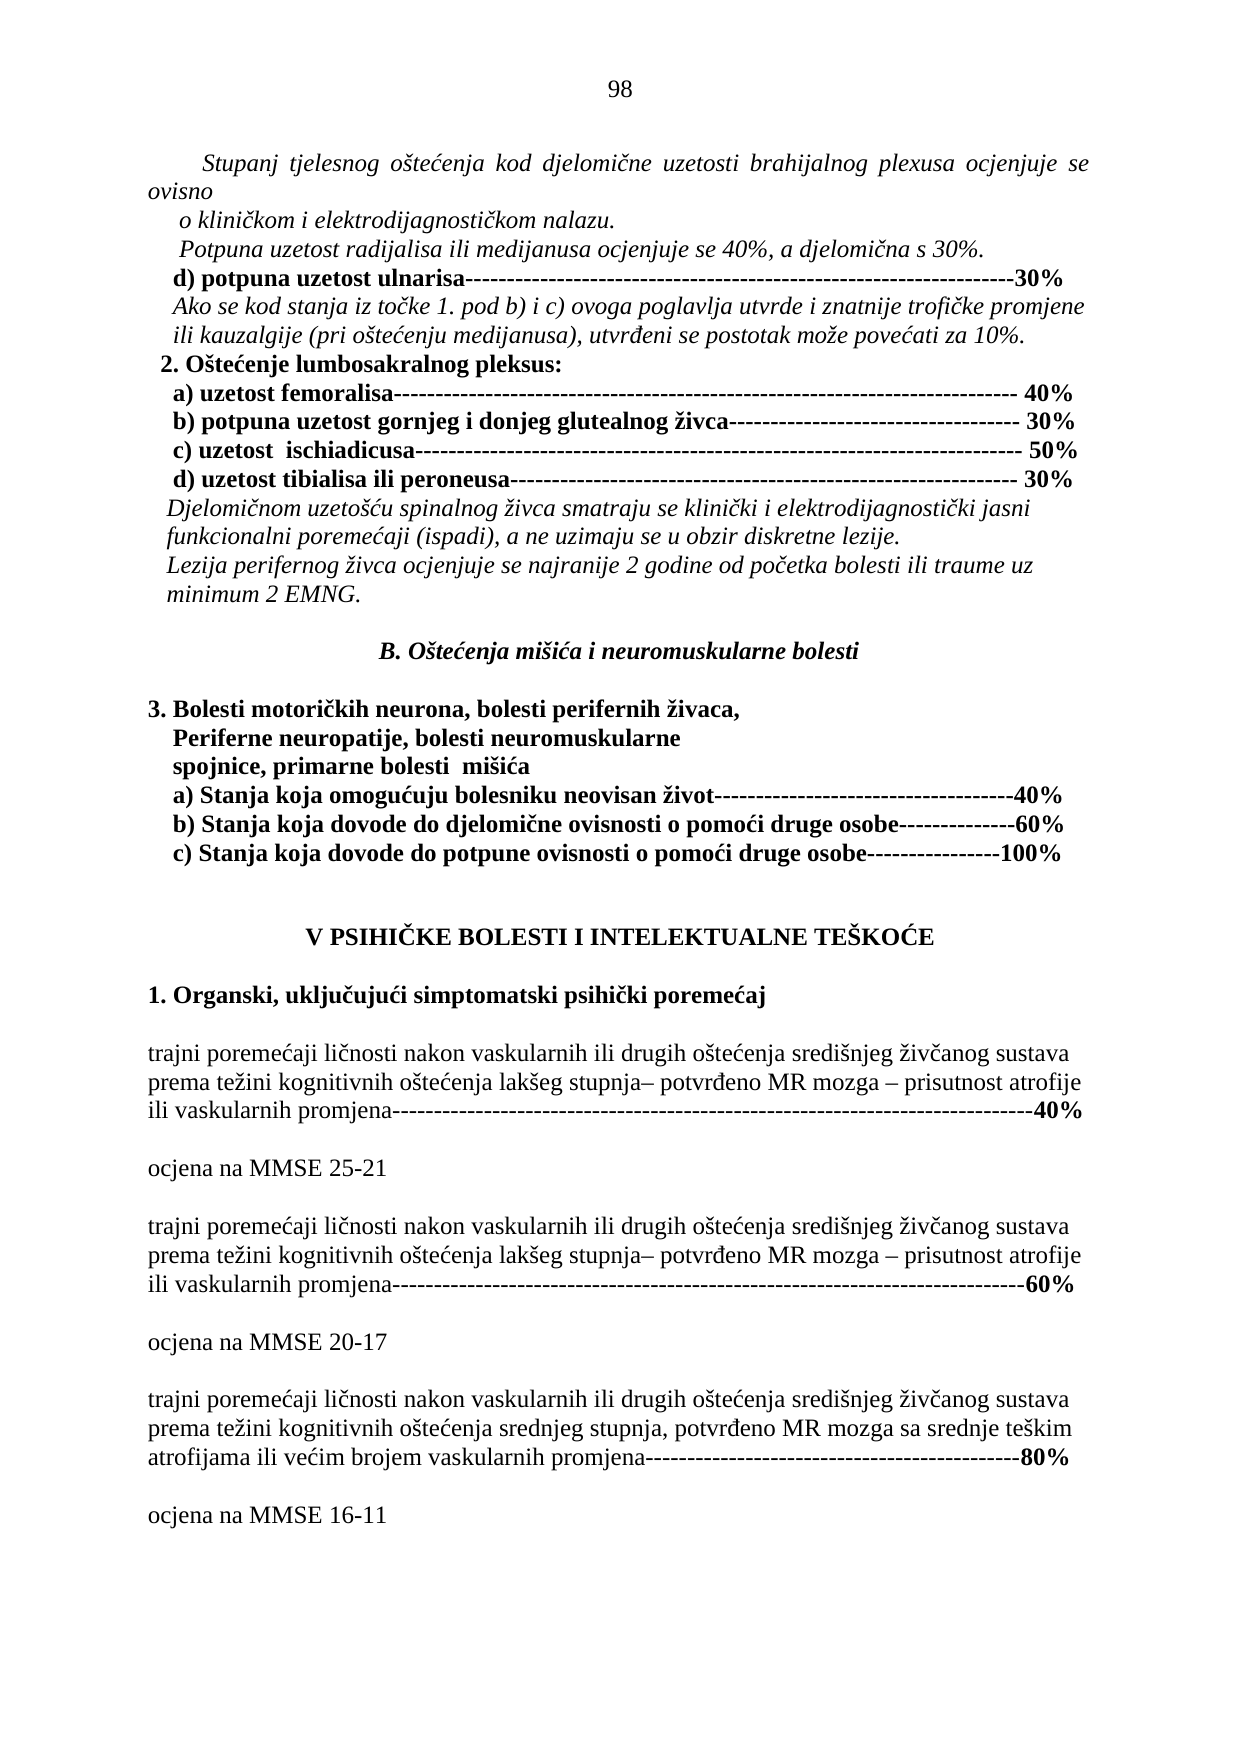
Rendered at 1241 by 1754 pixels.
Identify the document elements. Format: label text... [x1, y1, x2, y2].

text d) uzetost tibialisa ili peroneusa------------------------------------------------------------- 30% [148, 464, 1093, 493]
text b) potpuna uzetost gornjeg i donjeg glutealnog živca----------------------------------- 30% [148, 406, 1093, 435]
text Potpuna uzetost radijalisa ili medijanusa ocjenjuje se 40%, a djelomična s 30%. [148, 234, 1093, 263]
text minimum 2 EMNG. [148, 579, 1093, 608]
text Lezija perifernog živca ocjenjuje se najranije 2 godine od početka bolesti ili traume uz [148, 550, 1093, 579]
text ocjena na MMSE 16-11 [148, 1500, 1093, 1529]
text c) Stanja koja dovode do potpune ovisnosti o pomoći druge osobe----------------100% [148, 838, 1093, 866]
text Ako se kod stanja iz točke 1. pod b) i c) ovoga poglavlja utvrde i znatnije trofičke promjene [148, 291, 1093, 320]
text funkcionalni poremećaji (ispadi), a ne uzimaju se u obzir diskretne lezije. [148, 521, 1093, 550]
text a) Stanja koja omogućuju bolesniku neovisan život------------------------------------40% [148, 780, 1093, 809]
text ili kauzalgije (pri oštećenju medijanusa), utvrđeni se postotak može povećati za 10%. [148, 320, 1093, 349]
text ocjena na MMSE 20-17 [148, 1327, 1093, 1355]
text Djelomičnom uzetošću spinalnog živca smatraju se klinički i elektrodijagnostički jasni [148, 493, 1093, 521]
text a) uzetost femoralisa--------------------------------------------------------------------------- 40% [148, 378, 1093, 406]
text B. Oštećenja mišića i neuromuskularne bolesti [148, 636, 1093, 665]
text Periferne neuropatije, bolesti neuromuskularne [148, 723, 1093, 751]
text trajni poremećaji ličnosti nakon vaskularnih ili drugih oštećenja središnjeg živčanog sustava prema težini kognitivnih oštećenja lakšeg stupnja– potvrđeno MR mozga – prisutnost atrofije ili vaskularnih promjena-----------------------------------------------------------------------------40% [148, 1038, 1093, 1124]
text Stupanj tjelesnog oštećenja kod djelomične uzetosti brahijalnog plexusa ocjenjuje se ovisno [148, 148, 1093, 205]
text 1. Organski, uključujući simptomatski psihički poremećaj [148, 980, 1093, 1009]
text o kliničkom i elektrodijagnostičkom nalazu. [148, 205, 1093, 234]
text trajni poremećaji ličnosti nakon vaskularnih ili drugih oštećenja središnjeg živčanog sustava prema težini kognitivnih oštećenja srednjeg stupnja, potvrđeno MR mozga sa srednje teškim atrofijama ili većim brojem vaskularnih promjena---------------------------------------------80% [148, 1384, 1093, 1471]
text ocjena na MMSE 25-21 [148, 1153, 1093, 1182]
text b) Stanja koja dovode do djelomične ovisnosti o pomoći druge osobe--------------60% [148, 809, 1093, 838]
text 3. Bolesti motoričkih neurona, bolesti perifernih živaca, [148, 694, 1093, 723]
text V PSIHIČKE BOLESTI I INTELEKTUALNE TEŠKOĆE [148, 922, 1093, 951]
text spojnice, primarne bolesti mišića [148, 751, 1093, 780]
text d) potpuna uzetost ulnarisa------------------------------------------------------------------30% [148, 263, 1093, 291]
text c) uzetost ischiadicusa------------------------------------------------------------------------- 50% [148, 435, 1093, 464]
text 2. Oštećenje lumbosakralnog pleksus: [148, 349, 1093, 378]
text trajni poremećaji ličnosti nakon vaskularnih ili drugih oštećenja središnjeg živčanog sustava prema težini kognitivnih oštećenja lakšeg stupnja– potvrđeno MR mozga – prisutnost atrofije ili vaskularnih promjena----------------------------------------------------------------------------60% [148, 1211, 1093, 1297]
